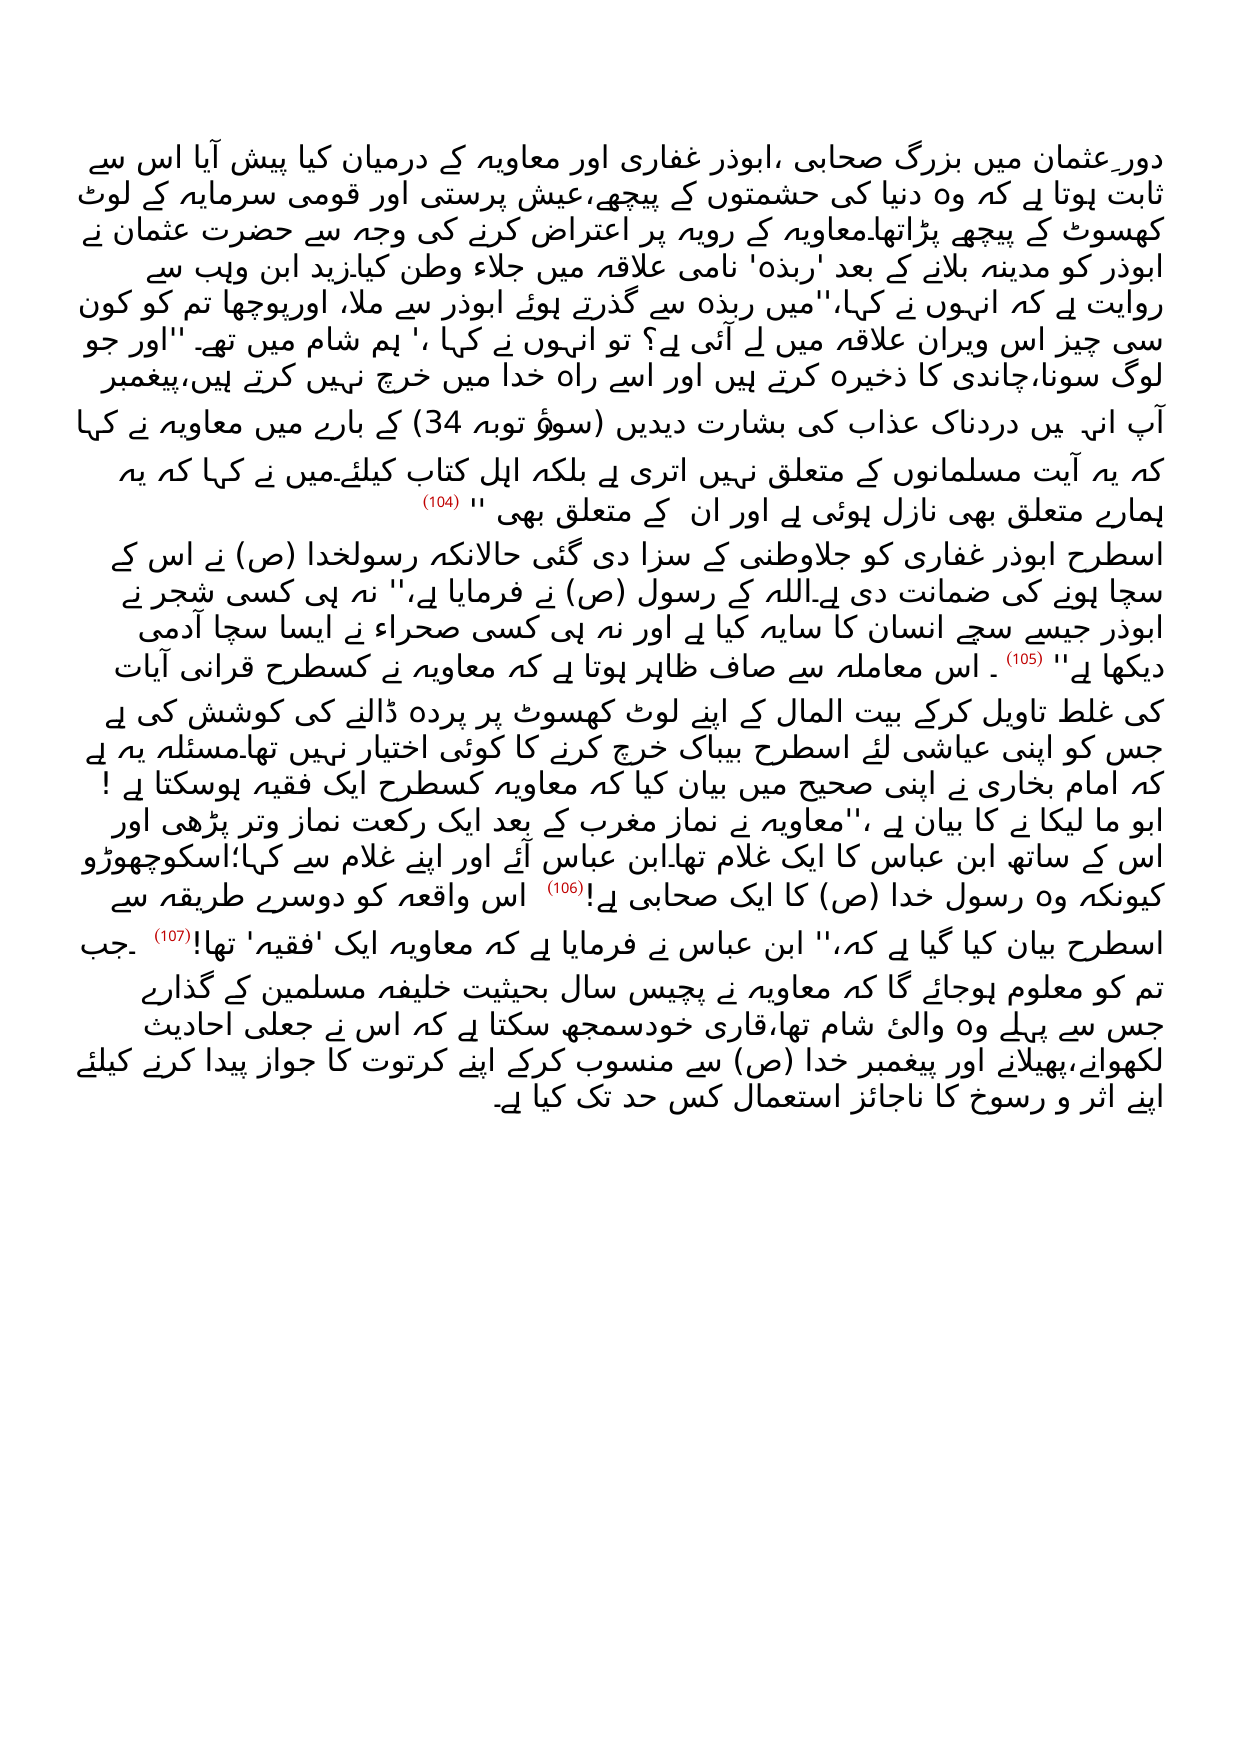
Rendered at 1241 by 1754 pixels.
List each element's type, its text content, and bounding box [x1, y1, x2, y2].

text اسطرح ابوذر غفاری کو جلاوطنی کے سزا دی گئی حالانکہ رسولخدا (ص) نے اس کے سچا ہونے کی ضمانت دی ہے۔اللہ کے رسول (ص) نے فرمایا ہے،'' نہ ہی کسی شجر نے ابوذر جیسے سچے انسان کا سایہ کیا ہے اور نہ ہی کسی صحراء نے ایسا سچا آدمی دیکھا ہے'' (105) ۔ اس معاملہ سے صاف ظاہر ہوتا ہے کہ معاویہ نے کسطرح قرانی آیات کی غلط تاویل کرکے بیت المال کے اپنے لوٹ کھسوٹ پر پردہ ڈالنے کی کوشش کی ہے جس کو اپنی عیاشی لئے اسطرح بیباک خرچ کرنے کا کوئی اختیار نہیں تھا۔مسئلہ یہ ہے کہ امام بخاری نے اپنی صحیح میں بیان کیا کہ معاویہ کسطرح ایک فقیہ ہوسکتا ہے ! ابو ما لیکا نے کا بیان ہے ،''معاویہ نے نماز مغرب کے بعد ایک رکعت نماز وتر پڑھی اور اس کے ساتھ ابن عباس کا ایک غلام تھا۔ابن عباس آئے اور اپنے غلام سے کہا؛اسکوچھوڑو کیونکہ وہ رسول خدا (ص) کا ایک صحابی ہے!(106) اس واقعہ کو دوسرے طریقہ سے اسطرح بیان کیا گیا ہے کہ،'' ابن عباس نے فرمایا ہے کہ معاویہ ایک 'فقیہ' تھا!(107) ۔جب تم کو معلوم ہوجائے گا کہ معاویہ نے پچیس سال بحیثیت خلیفہ مسلمین کے گذارے جس سے پہلے وہ والیٔ شام تھا،قاری خودسمجھ سکتا ہے کہ اس نے جعلی احادیث لکھوانے،پھیلانے اور پیغمبر خدا (ص) سے منسوب کرکے اپنے کرتوت کا جواز پیدا کرنے کیلئے اپنے اثر و رسوخ کا ناجائز استعمال کس حد تک کیا ہے۔ [75, 537, 1165, 1115]
text دور ِعثمان میں بزرگ صحابی ،ابوذر غفاری اور معاویہ کے درمیان کیا پیش آیا اس سے ثابت ہوتا ہے کہ وہ دنیا کی حشمتوں کے پیچھے،عیش پرستی اور قومی سرمایہ کے لوٹ کھسوٹ کے پیچھے پڑاتھا۔معاویہ کے رویہ پر اعتراض کرنے کی وجہ سے حضرت عثمان نے ابوذر کو مدینہ بلانے کے بعد 'ربذہ' نامی علاقہ میں جلاء وطن کیا۔زید ابن وہب سے روایت ہے کہ انہوں نے کہا،''میں ربذہ سے گذرتے ہوئے ابوذر سے ملا، اورپوچھا تم کو کون سی چیز اس ویران علاقہ میں لے آئی ہے؟ تو انہوں نے کہا ،' ہم شام میں تھے۔ ''اور جو لوگ سونا،چاندی کا ذخیرہ کرتے ہیں اور اسے راہ خدا میں خرچ نہیں کرتے ہیں،پیغمبر آپ انہیں دردناک عذاب کی بشارت دیدیں (سورۂ توبہ 34) کے بارے میں معاویہ نے کہا کہ یہ آیت مسلمانوں کے متعلق نہیں اتری ہے بلکہ اہل کتاب کیلئے۔میں نے کہا کہ یہ ہمارے متعلق بھی نازل ہوئی ہے اور ان کے متعلق بھی '' (104) [75, 139, 1165, 537]
